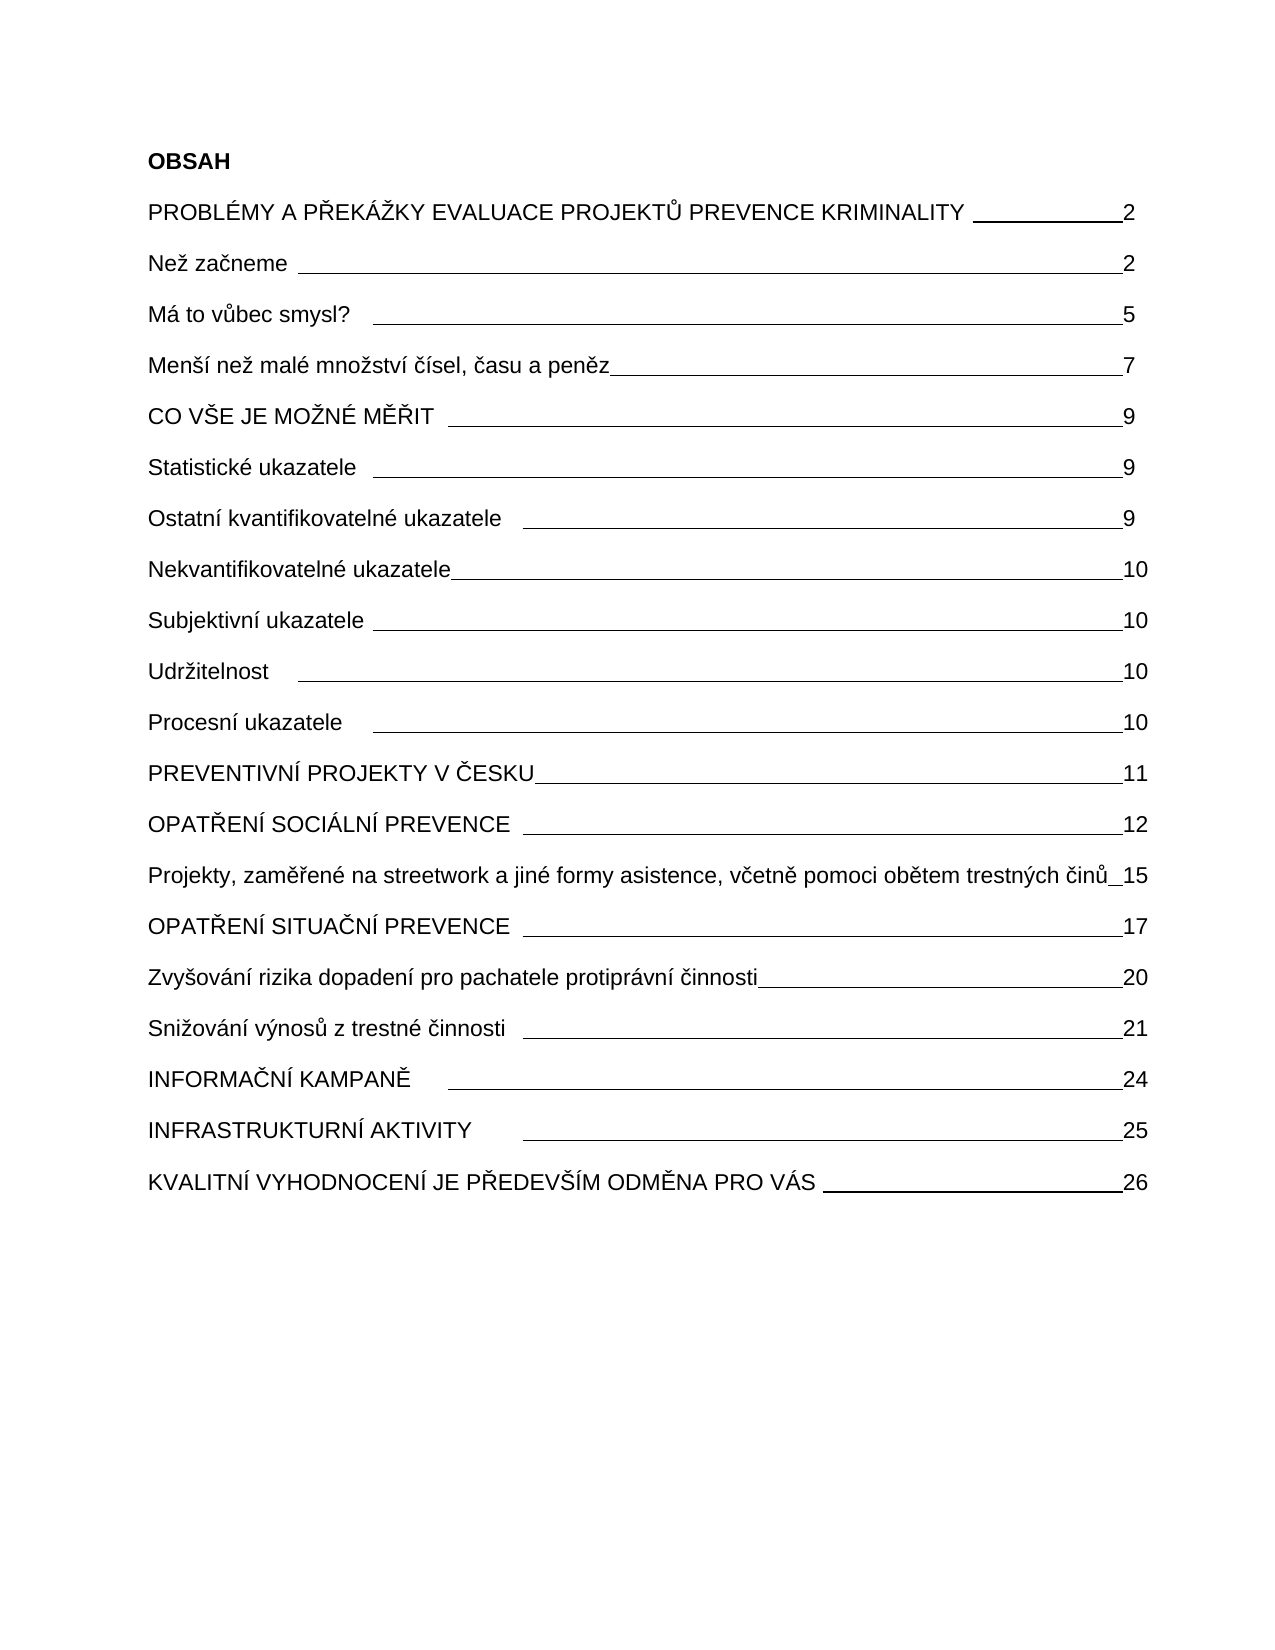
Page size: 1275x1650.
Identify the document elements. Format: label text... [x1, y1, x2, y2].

text PREVENTIVNÍ PROJEKTY V ČESKU 11 [148, 760, 1192, 787]
text PROBLÉMY A PŘEKÁŽKY EVALUACE PROJEKTŮ PREVENCE KRIMINALITY 2 [148, 199, 1192, 225]
text Menší než malé množství čísel, času a peněz 7 [148, 352, 1192, 378]
text Zvyšování rizika dopadení pro pachatele protiprávní činnosti 20 [148, 964, 1192, 991]
text Statistické ukazatele 9 [148, 454, 1192, 480]
text CO VŠE JE MOŽNÉ MĚŘIT 9 [148, 403, 1192, 429]
text KVALITNÍ VYHODNOCENÍ JE PŘEDEVŠÍM ODMĚNA PRO VÁS 26 [148, 1168, 1192, 1195]
text Snižování výnosů z trestné činnosti 21 [148, 1015, 1192, 1042]
text Má to vůbec smysl? 5 [148, 301, 1192, 327]
text OPATŘENÍ SITUAČNÍ PREVENCE 17 [148, 913, 1192, 940]
text Projekty, zaměřené na streetwork a jiné formy asistence, včetně pomoci obětem trestných činů 15 [148, 862, 1192, 889]
text OBSAH [148, 148, 1192, 174]
text Než začneme 2 [148, 250, 1192, 276]
text Ostatní kvantifikovatelné ukazatele 9 [148, 505, 1192, 531]
text Udržitelnost 10 [148, 658, 1192, 684]
text OPATŘENÍ SOCIÁLNÍ PREVENCE 12 [148, 811, 1192, 838]
text INFORMAČNÍ KAMPANĚ 24 [148, 1066, 1192, 1093]
text INFRASTRUKTURNÍ AKTIVITY 25 [148, 1117, 1192, 1144]
text Subjektivní ukazatele 10 [148, 607, 1192, 633]
text Procesní ukazatele 10 [148, 709, 1192, 736]
text Nekvantifikovatelné ukazatele 10 [148, 556, 1192, 582]
